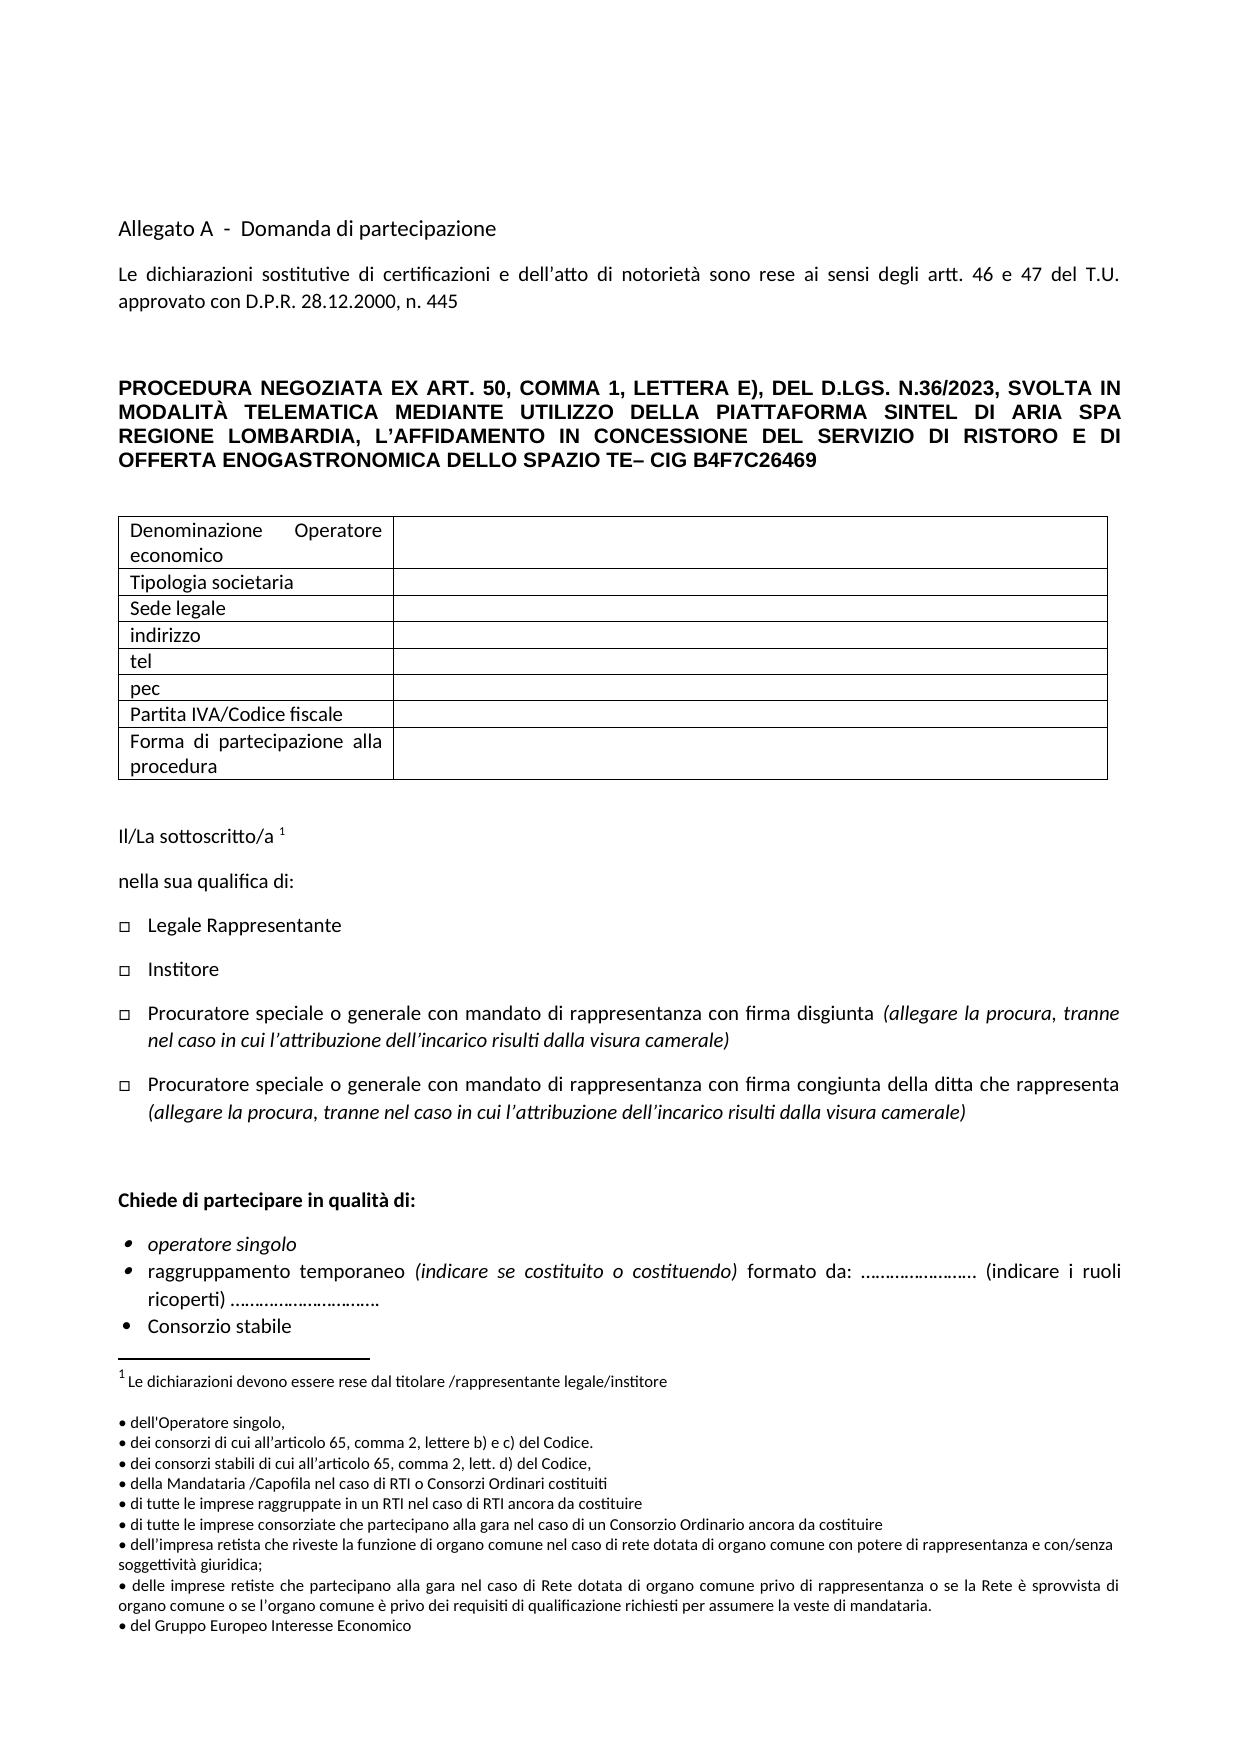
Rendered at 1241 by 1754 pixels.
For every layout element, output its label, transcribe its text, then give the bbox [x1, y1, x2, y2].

table_cell [394, 622, 1107, 647]
table_cell [394, 569, 1107, 594]
table_cell [394, 596, 1107, 621]
text Le dichiarazioni sostitutive di certificazioni e dell’atto di notorietà sono rese ai sensi degli artt. 46 e 47 del T.U. approvato con D.P.R. 28.12.2000, n. 445 [118, 261, 1122, 313]
text □ Legale Rappresentante [118, 912, 1122, 937]
list operatore singolo [123, 1231, 1122, 1256]
list raggruppamento temporaneo (indicare se costituito o costituendo) formato da: …………………… (indicare i ruoli ricoperti) …………………………. [123, 1258, 1122, 1311]
text Chiede di partecipare in qualità di: [118, 1187, 1122, 1212]
text Allegato A - Domanda di partecipazione [118, 214, 1122, 242]
table_cell [394, 649, 1107, 674]
list Consorzio stabile [123, 1313, 1122, 1339]
table_cell [394, 675, 1107, 700]
table_cell Sede legale [119, 596, 393, 621]
table_cell Tipologia societaria [119, 569, 393, 594]
table_cell Forma di partecipazione alla procedura [119, 728, 393, 779]
table_cell [394, 701, 1107, 727]
text □ Procuratore speciale o generale con mandato di rappresentanza con firma disgiunta (allegare la procura, tranne nel caso in cui l’attribuzione dell’incarico risulti dalla visura camerale) [118, 1000, 1122, 1053]
table_cell tel [119, 649, 393, 674]
text Il/La sottoscritto/a [118, 824, 1122, 849]
text □ Procuratore speciale o generale con mandato di rappresentanza con firma congiunta della ditta che rappresenta (allegare la procura, tranne nel caso in cui l’attribuzione dell’incarico risulti dalla visura camerale) [118, 1071, 1122, 1124]
text PROCEDURA NEGOZIATA EX ART. 50, COMMA 1, LETTERA E), DEL D.LGS. N.36/2023, SVOLTA IN MODALITÀ TELEMATICA MEDIANTE UTILIZZO DELLA PIATTAFORMA SINTEL DI ARIA SPA REGIONE LOMBARDIA, L’AFFIDAMENTO IN CONCESSIONE DEL SERVIZIO DI RISTORO E DI OFFERTA ENOGASTRONOMICA DELLO SPAZIO TE– CIG B4F7C26469 [118, 376, 1122, 472]
table_cell indirizzo [119, 622, 393, 647]
table_header Denominazione Operatore economico [119, 517, 393, 568]
table_cell pec [119, 675, 393, 700]
text nella sua qualifica di: [118, 868, 1122, 893]
table_header [394, 517, 1107, 568]
text □ Institore [118, 956, 1122, 981]
table_cell [394, 728, 1107, 779]
table_cell Partita IVA/Codice fiscale [119, 701, 393, 727]
